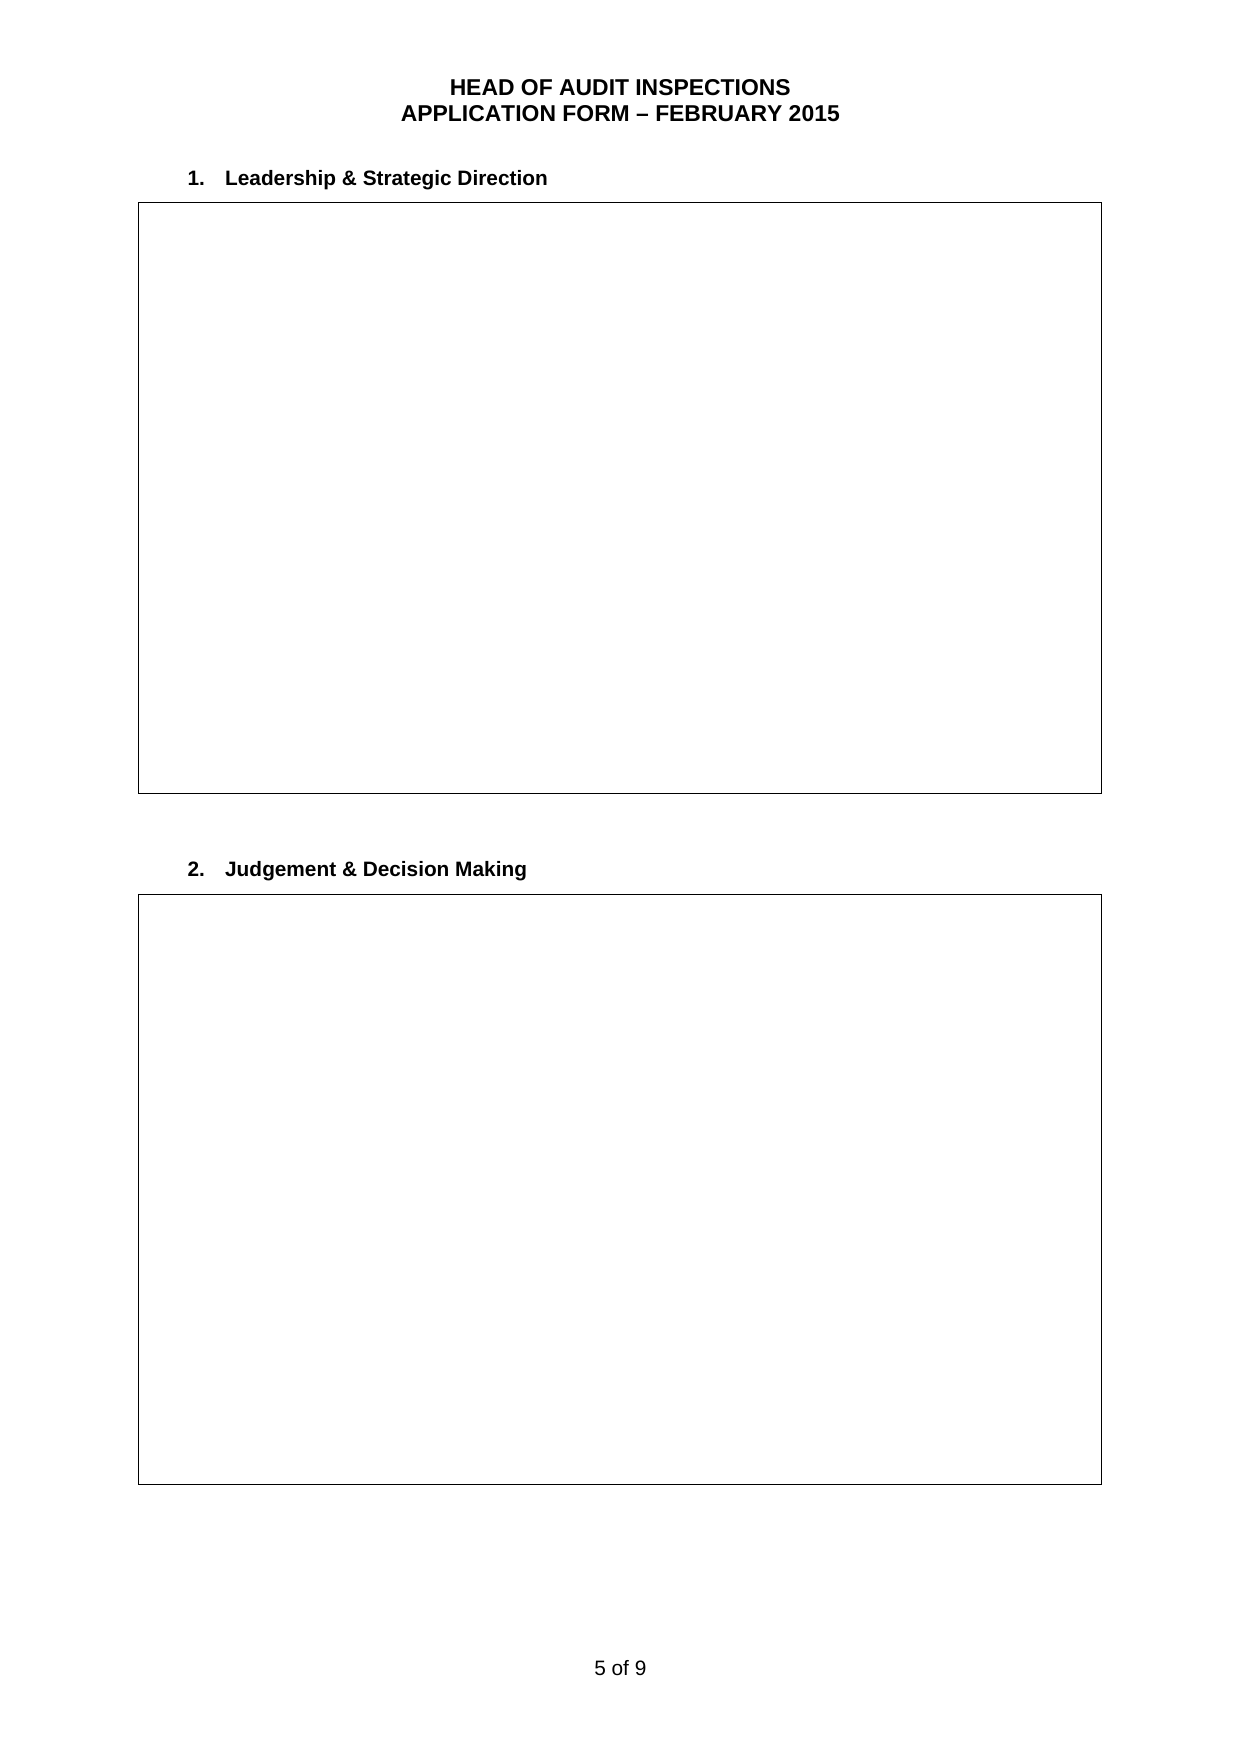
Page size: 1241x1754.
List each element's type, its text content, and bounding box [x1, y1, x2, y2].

list Judgement & Decision Making [187, 854, 1090, 881]
table_header [139, 203, 1101, 793]
table_header [139, 895, 1101, 1484]
list Leadership & Strategic Direction [187, 162, 1090, 189]
